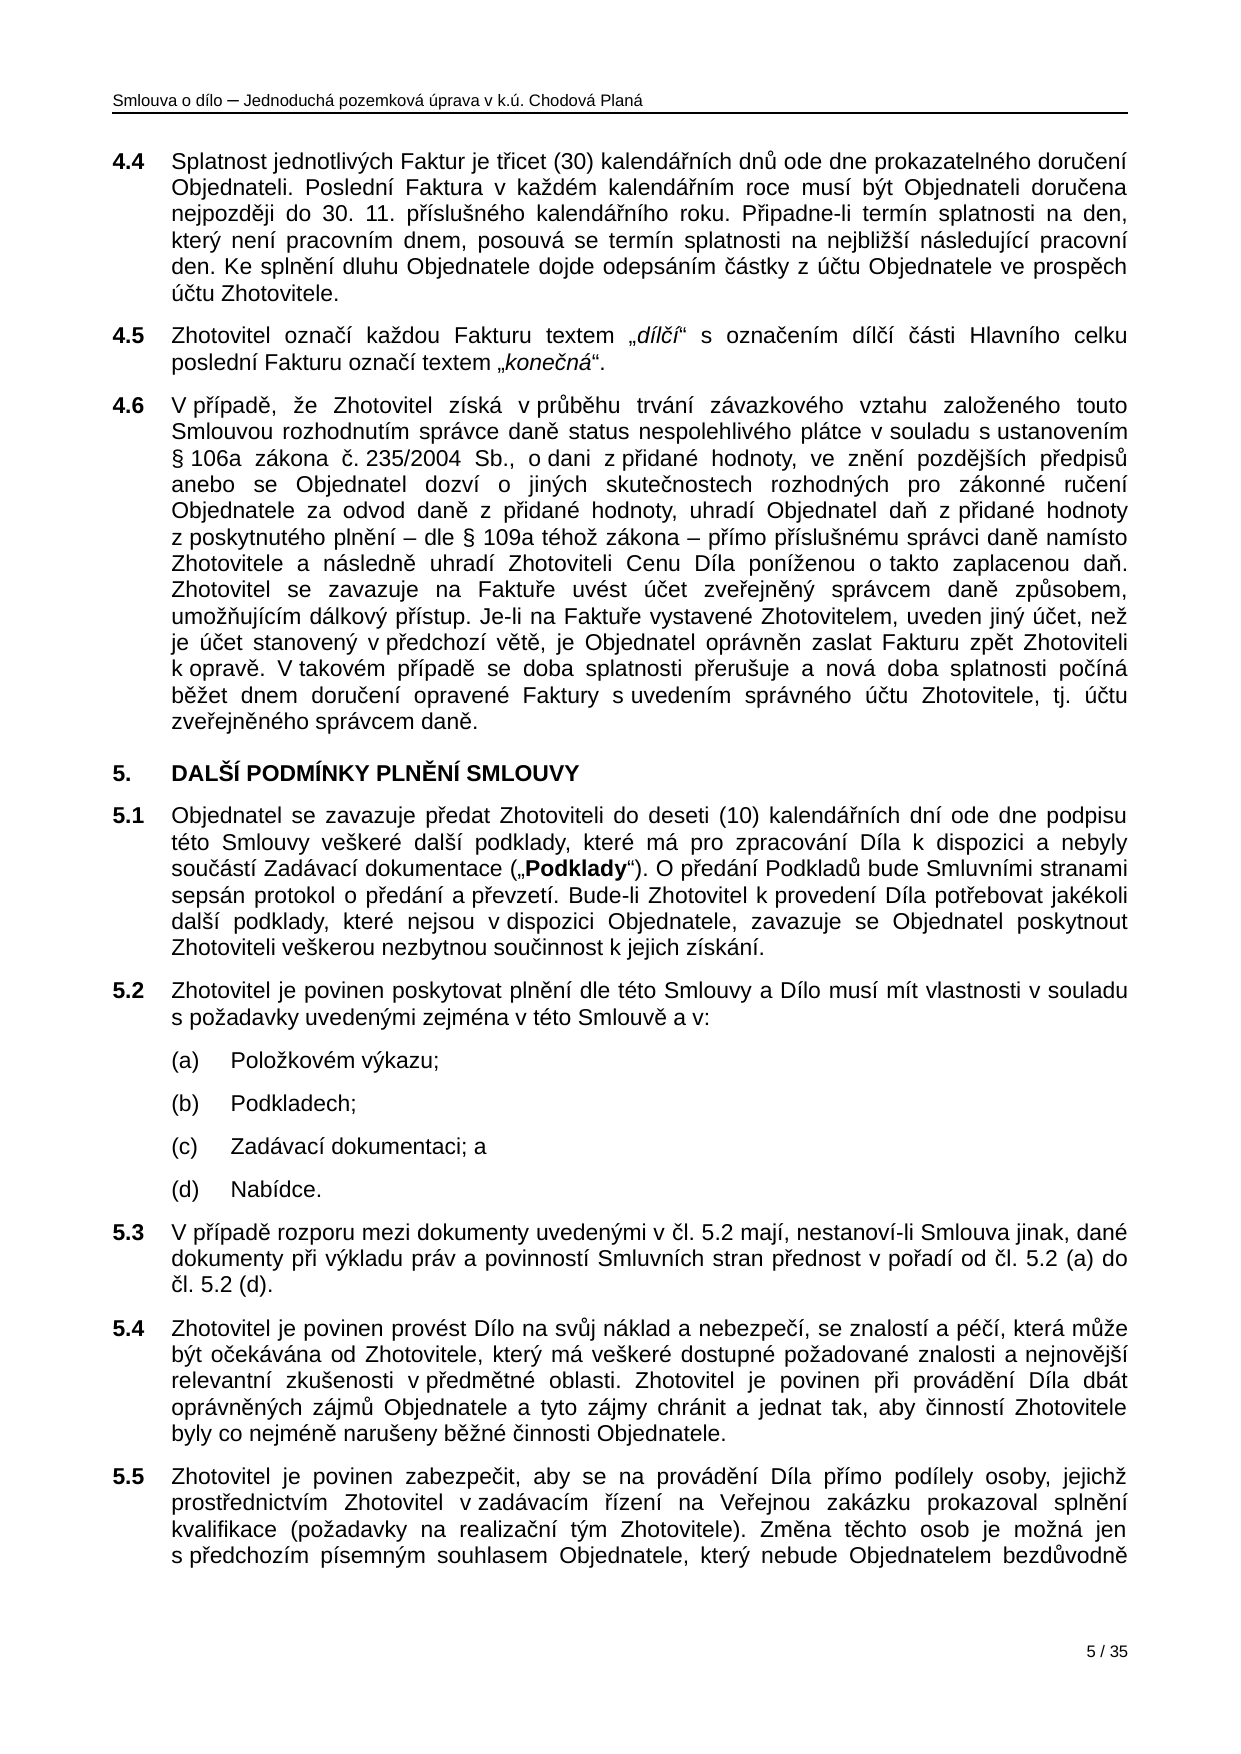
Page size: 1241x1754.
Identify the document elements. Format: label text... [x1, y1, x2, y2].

text V případě rozporu mezi dokumenty uvedenými v čl. 5.2 mají, nestanoví-li Smlouva jinak, dané dokumenty při výkladu práv a povinností Smluvních stran přednost v pořadí od čl. 5.2 (a) do čl. 5.2 (d). [112, 1219, 1128, 1298]
text Zhotovitel je povinen poskytovat plnění dle této Smlouvy a Dílo musí mít vlastnosti v souladu s požadavky uvedenými zejména v této Smlouvě a v: [112, 977, 1128, 1030]
text Objednatel se zavazuje předat Zhotoviteli do deseti (10) kalendářních dní ode dne podpisu této Smlouvy veškeré další podklady, které má pro zpracování Díla k dispozici a nebyly součástí Zadávací dokumentace („Podklady“). O předání Podkladů bude Smluvními stranami sepsán protokol o předání a převzetí. Bude-li Zhotovitel k provedení Díla potřebovat jakékoli další podklady, které nejsou v dispozici Objednatele, zavazuje se Objednatel poskytnout Zhotoviteli veškerou nezbytnou součinnost k jejich získání. [112, 802, 1128, 961]
text Splatnost jednotlivých Faktur je třicet (30) kalendářních dnů ode dne prokazatelného doručení Objednateli. Poslední Faktura v každém kalendářním roce musí být Objednateli doručena nejpozději do 30. 11. příslušného kalendářního roku. Připadne-li termín splatnosti na den, který není pracovním dnem, posouvá se termín splatnosti na nejbližší následující pracovní den. Ke splnění dluhu Objednatele dojde odepsáním částky z účtu Objednatele ve prospěch účtu Zhotovitele. [112, 148, 1128, 306]
text Zhotovitel je povinen provést Dílo na svůj náklad a nebezpečí, se znalostí a péčí, která může být očekávána od Zhotovitele, který má veškeré dostupné požadované znalosti a nejnovější relevantní zkušenosti v předmětné oblasti. Zhotovitel je povinen při provádění Díla dbát oprávněných zájmů Objednatele a tyto zájmy chránit a jednat tak, aby činností Zhotovitele byly co nejméně narušeny běžné činnosti Objednatele. [112, 1314, 1128, 1446]
list Podkladech; [171, 1090, 1128, 1116]
list Zadávací dokumentaci; a [171, 1133, 1128, 1159]
text Zhotovitel označí každou Fakturu textem „dílčí“ s označením dílčí části Hlavního celku poslední Fakturu označí textem „konečná“. [112, 322, 1128, 375]
list Nabídce. [171, 1176, 1128, 1202]
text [112, 1463, 1128, 1568]
list Položkovém výkazu; [171, 1047, 1128, 1073]
text Další podmínky Plnění smlouvy [112, 759, 1128, 786]
text V případě, že Zhotovitel získá v průběhu trvání závazkového vztahu založeného touto Smlouvou rozhodnutím správce daně status nespolehlivého plátce v souladu s ustanovením § 106a zákona č. 235/2004 Sb., o dani z přidané hodnoty, ve znění pozdějších předpisů anebo se Objednatel dozví o jiných skutečnostech rozhodných pro zákonné ručení Objednatele za odvod daně z přidané hodnoty, uhradí Objednatel daň z přidané hodnoty z poskytnutého plnění – dle § 109a téhož zákona – přímo příslušnému správci daně namísto Zhotovitele a následně uhradí Zhotoviteli Cenu Díla poníženou o takto zaplacenou daň. Zhotovitel se zavazuje na Faktuře uvést účet zveřejněný správcem daně způsobem, umožňujícím dálkový přístup. Je-li na Faktuře vystavené Zhotovitelem, uveden jiný účet, než je účet stanovený v předchozí větě, je Objednatel oprávněn zaslat Fakturu zpět Zhotoviteli k opravě. V takovém případě se doba splatnosti přerušuje a nová doba splatnosti počíná běžet dnem doručení opravené Faktury s uvedením správného účtu Zhotovitele, tj. účtu zveřejněného správcem daně. [112, 392, 1128, 734]
